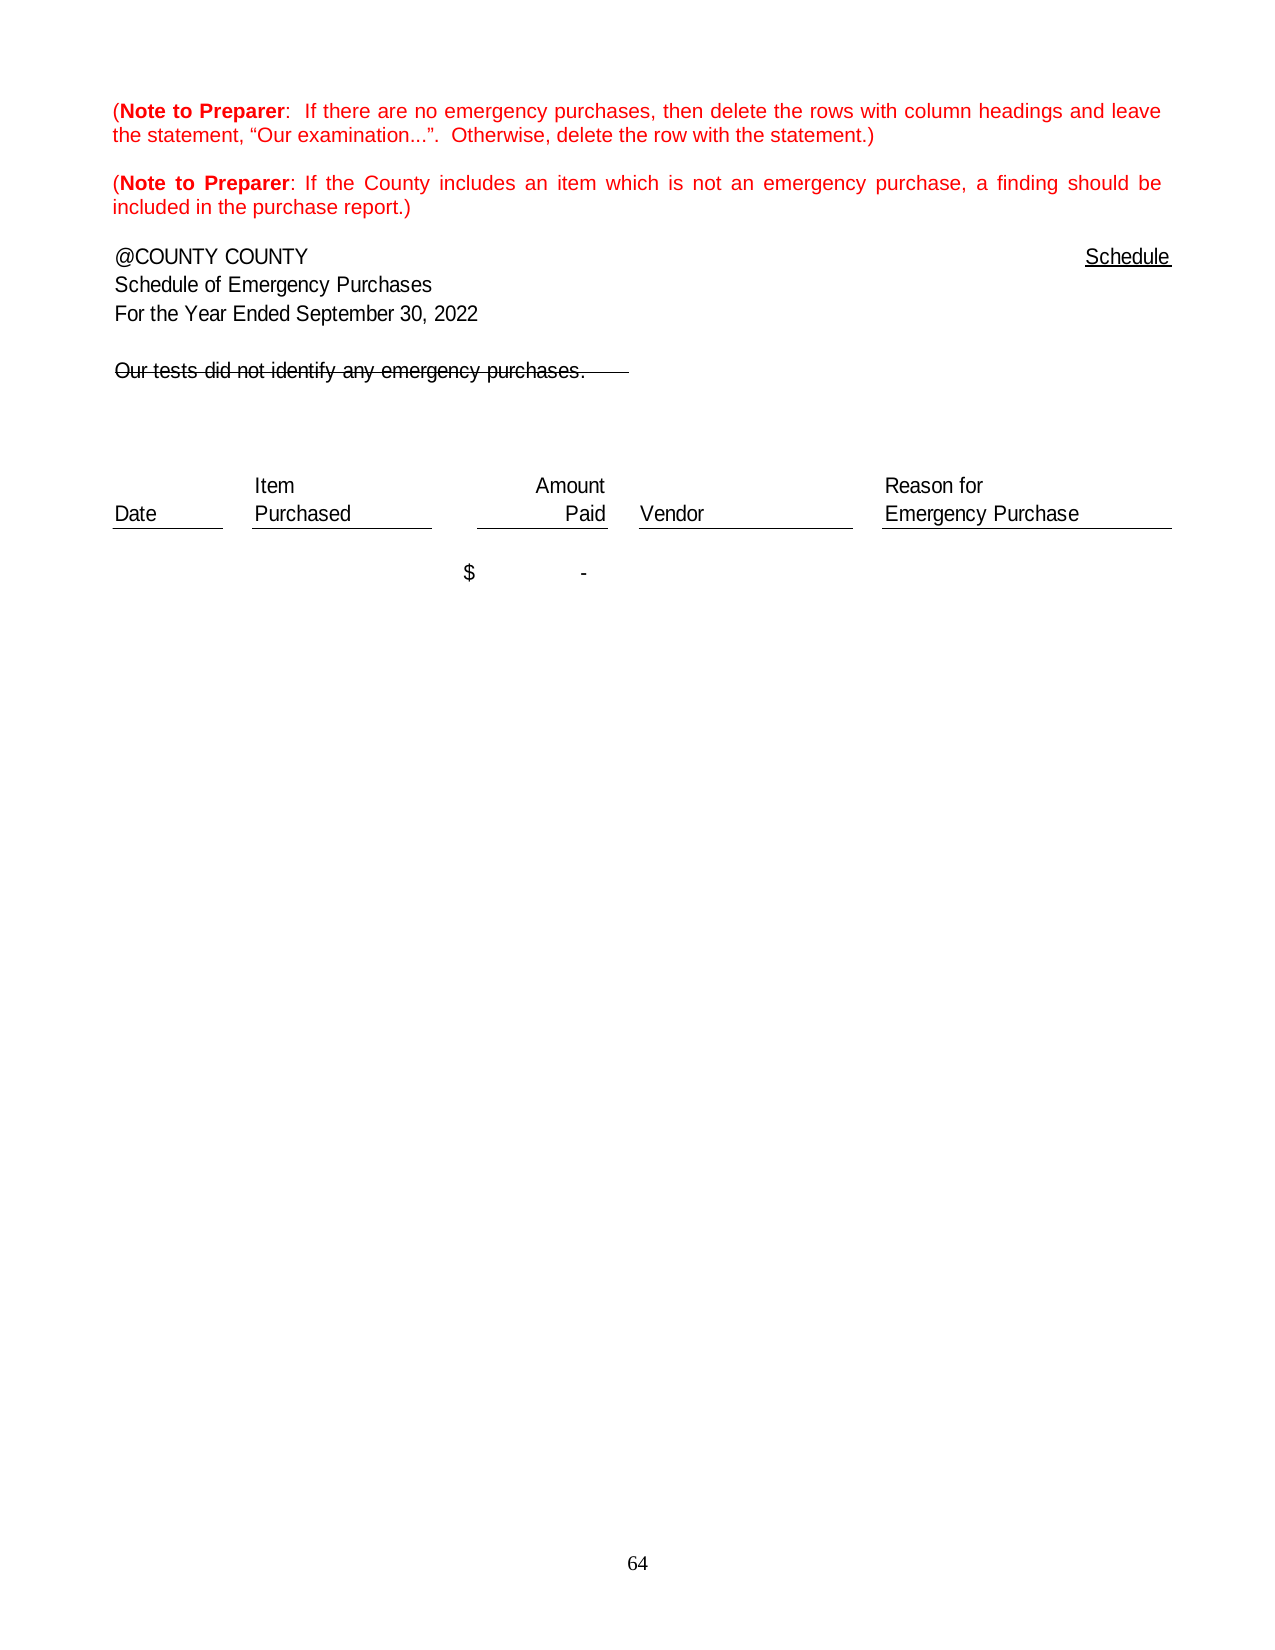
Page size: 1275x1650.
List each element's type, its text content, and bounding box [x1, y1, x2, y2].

text (Note to Preparer: If the County includes an item which is not an emergency purchase, a finding should be included in the purchase report.) [112, 171, 1162, 219]
text (Note to Preparer: If there are no emergency purchases, then delete the rows with column headings and leave the statement, “Our examination...”. Otherwise, delete the row with the statement.) [112, 99, 1162, 147]
